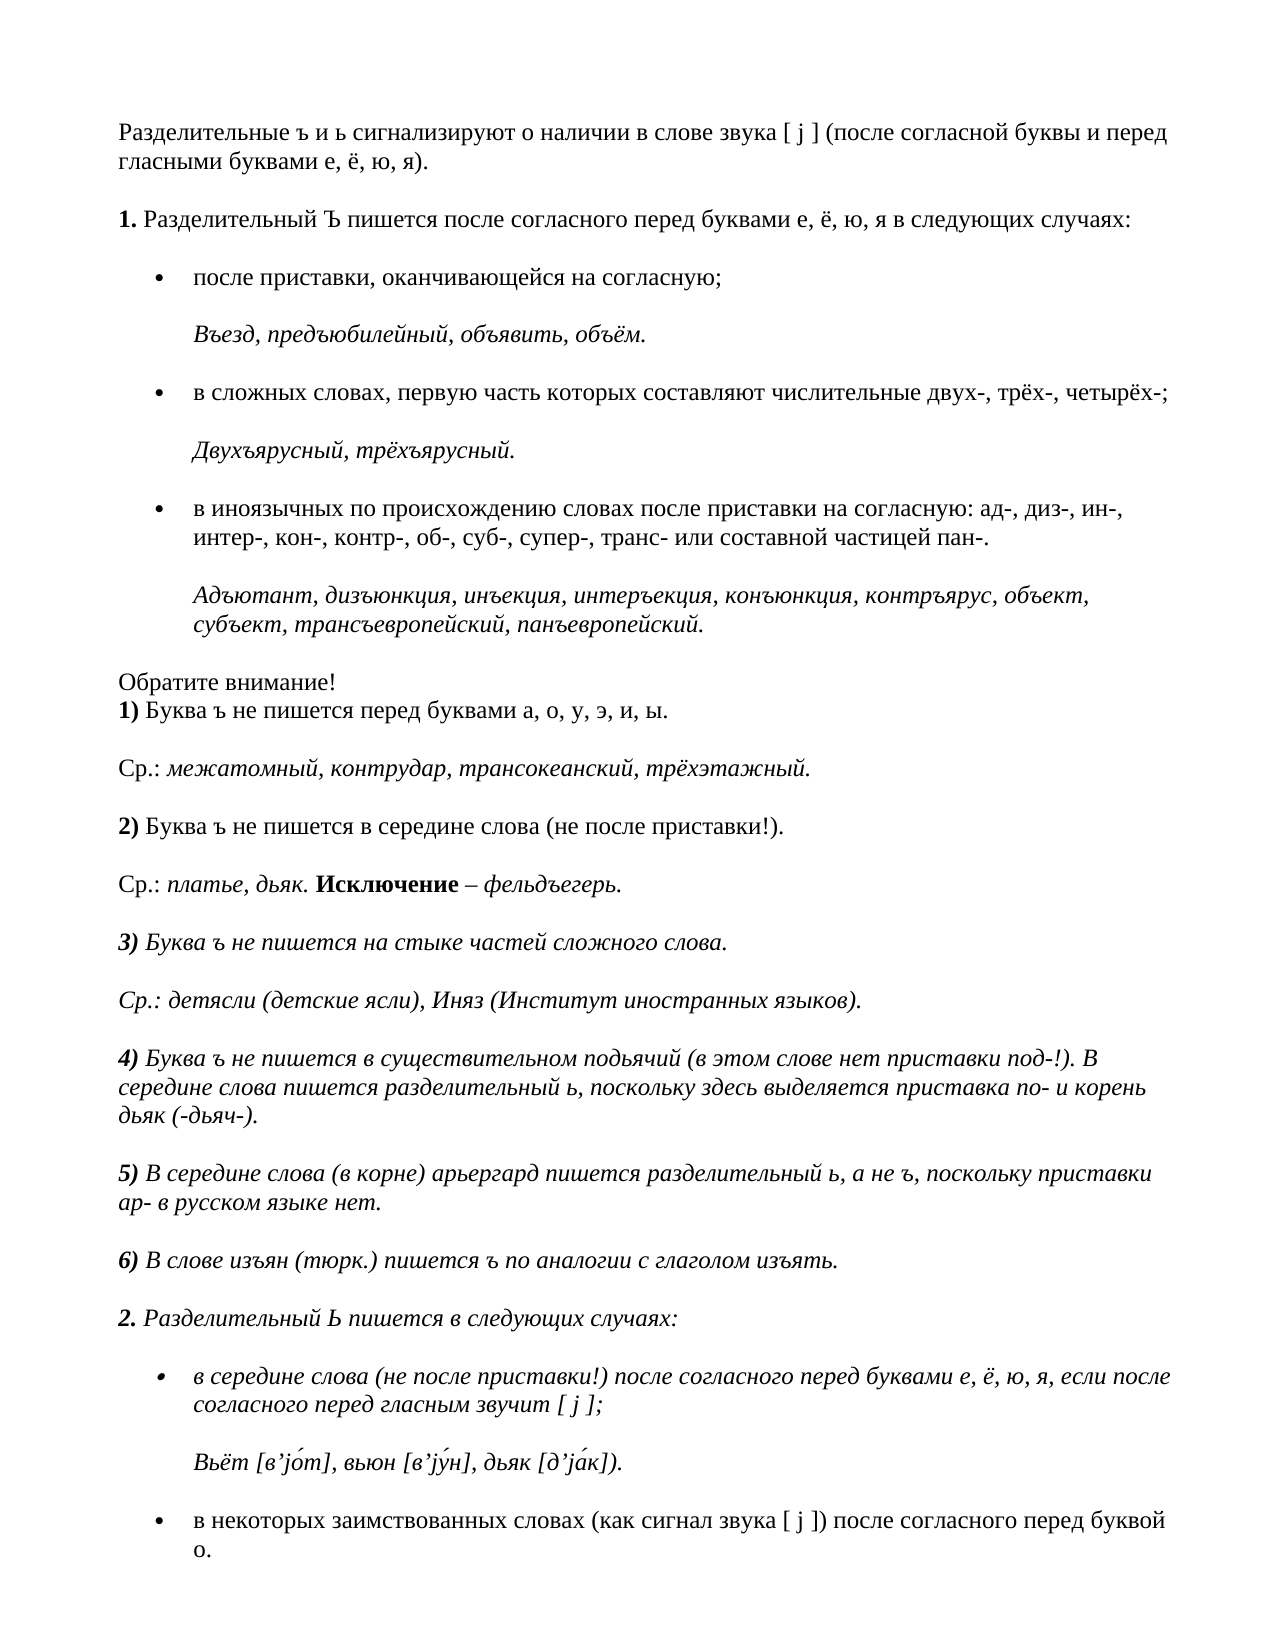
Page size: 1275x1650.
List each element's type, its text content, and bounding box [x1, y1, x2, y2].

list в середине слова (не после приставки!) после согласного перед буквами е, ё, ю, я, если после согласного перед гласным звучит [ j ]; [156, 1361, 1181, 1418]
text Ср.: детясли (детские ясли), Иняз (Институт иностранных языков). [118, 985, 1181, 1014]
text 5) В середине слова (в корне) арьергард пишется разделительный ь, а не ъ, поскольку приставки ар- в русском языке нет. [118, 1158, 1181, 1216]
text Вьёт [в’jо́т], вьюн [в’jу́н], дьяк [д’jа́к]). [193, 1447, 1181, 1476]
list после приставки, оканчивающейся на согласную; [156, 262, 1181, 290]
list в сложных словах, первую часть которых составляют числительные двух-, трёх-, четырёх-; [156, 377, 1181, 406]
text 2. Разделительный Ь пишется в следующих случаях: [118, 1303, 1181, 1332]
text Адъютант, дизъюнкция, инъекция, интеръекция, конъюнкция, контръярус, объект, субъект, трансъевропейский, панъевропейский. [193, 580, 1181, 637]
text Ср.: платье, дьяк. Исключение – фельдъегерь. [118, 869, 1181, 898]
text Въезд, предъюбилейный, объявить, объём. [193, 319, 1181, 348]
text 2) Буква ъ не пишется в середине слова (не после приставки!). [118, 811, 1181, 840]
list в некоторых заимствованных словах (как сигнал звука [ j ]) после согласного перед буквой о. [156, 1505, 1181, 1563]
text Двухъярусный, трёхъярусный. [193, 435, 1181, 464]
text Ср.: межатомный, контрудар, трансокеанский, трёхэтажный. [118, 753, 1181, 782]
text Обратите внимание! [118, 667, 1181, 695]
text 4) Буква ъ не пишется в существительном подьячий (в этом слове нет приставки под-!). В середине слова пишется разделительный ь, поскольку здесь выделяется приставка по- и корень дьяк (-дьяч-). [118, 1043, 1181, 1129]
text 1) Буква ъ не пишется перед буквами а, о, у, э, и, ы. [118, 695, 1181, 724]
text 3) Буква ъ не пишется на стыке частей сложного слова. [118, 927, 1181, 956]
list в иноязычных по происхождению словах после приставки на согласную: ад-, диз-, ин-, интер-, кон-, контр-, об-, суб-, супер-, транс- или составной частицей пан-. [156, 493, 1181, 551]
text 6) В слове изъян (тюрк.) пишется ъ по аналогии с глаголом изъять. [118, 1245, 1181, 1274]
text Разделительные ъ и ь сигнализируют о наличии в слове звука [ j ] (после согласной буквы и перед гласными буквами е, ё, ю, я). [118, 117, 1181, 174]
text 1. Разделительный Ъ пишется после согласного перед буквами е, ё, ю, я в следующих случаях: [118, 204, 1181, 232]
